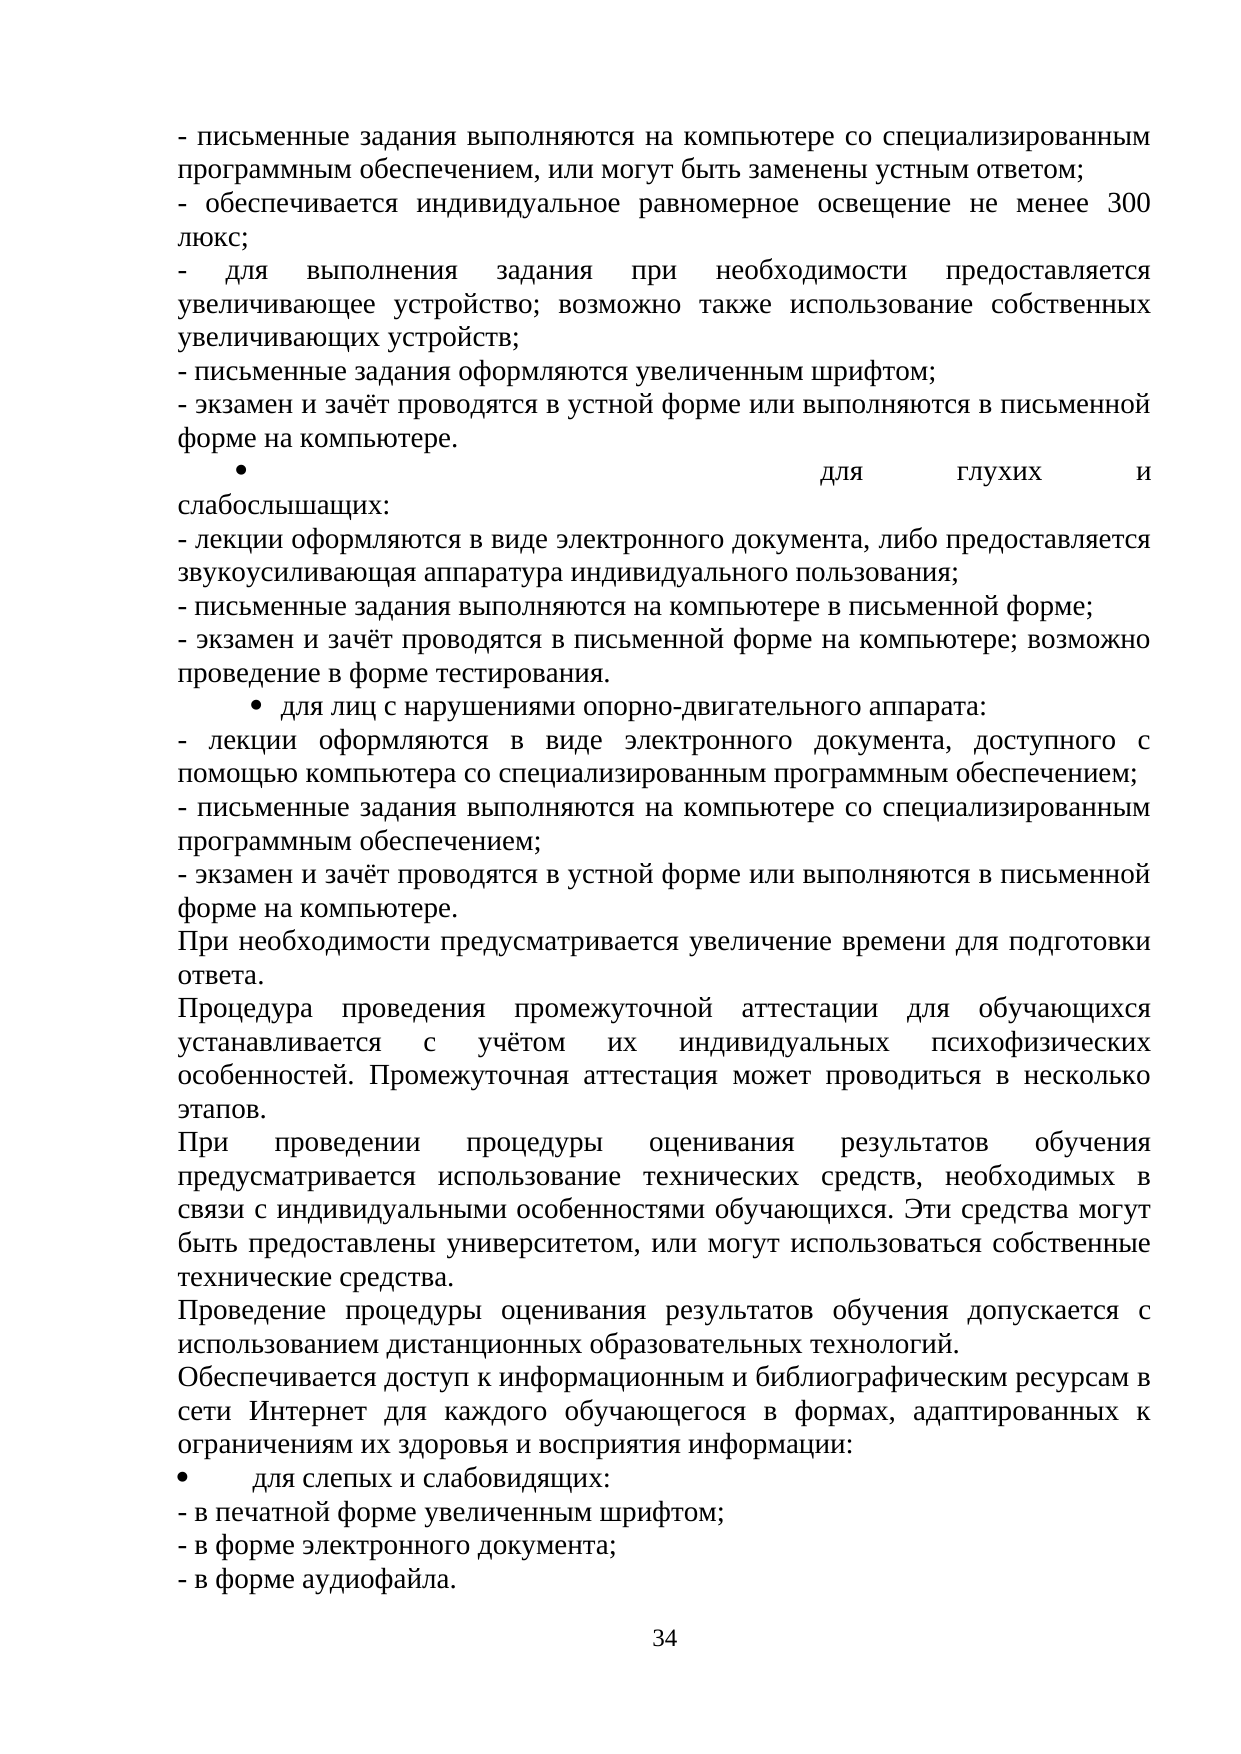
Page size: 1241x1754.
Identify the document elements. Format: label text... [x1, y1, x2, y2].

text Процедура проведения промежуточной аттестации для обучающихся устанавливается с учётом их индивидуальных психофизических особенностей. Промежуточная аттестация может проводиться в несколько этапов. [177, 990, 1152, 1124]
list для слепых и слабовидящих: [177, 1460, 1152, 1494]
text - экзамен и зачёт проводятся в устной форме или выполняются в письменной форме на компьютере. [177, 386, 1152, 453]
text - обеспечивается индивидуальное равномерное освещение не менее 300 люкс; [177, 185, 1152, 252]
text - экзамен и зачёт проводятся в письменной форме на компьютере; возможно проведение в форме тестирования. [177, 621, 1152, 688]
text - экзамен и зачёт проводятся в устной форме или выполняются в письменной форме на компьютере. [177, 856, 1152, 923]
text - письменные задания выполняются на компьютере в письменной форме; [177, 588, 1152, 621]
text - письменные задания выполняются на компьютере со специализированным программным обеспечением, или могут быть заменены устным ответом; [177, 118, 1152, 185]
text При проведении процедуры оценивания результатов обучения предусматривается использование технических средств, необходимых в связи с индивидуальными особенностями обучающихся. Эти средства могут быть предоставлены университетом, или могут использоваться собственные технические средства. [177, 1124, 1152, 1292]
text - письменные задания выполняются на компьютере со специализированным программным обеспечением; [177, 789, 1152, 856]
list для глухих и слабослышащих: [177, 453, 1152, 521]
text - в печатной форме увеличенным шрифтом; [177, 1494, 1152, 1527]
text - лекции оформляются в виде электронного документа, доступного с помощью компьютера со специализированным программным обеспечением; [177, 722, 1152, 789]
text - лекции оформляются в виде электронного документа, либо предоставляется звукоусиливающая аппаратура индивидуального пользования; [177, 521, 1152, 588]
text - письменные задания оформляются увеличенным шрифтом; [177, 353, 1152, 386]
text При необходимости предусматривается увеличение времени для подготовки ответа. [177, 923, 1152, 990]
text - для выполнения задания при необходимости предоставляется увеличивающее устройство; возможно также использование собственных увеличивающих устройств; [177, 252, 1152, 353]
text Проведение процедуры оценивания результатов обучения допускается с использованием дистанционных образовательных технологий. [177, 1292, 1152, 1359]
text - в форме аудиофайла. [177, 1561, 1152, 1594]
list для лиц с нарушениями опорно-двигательного аппарата: [177, 688, 1152, 722]
text - в форме электронного документа; [177, 1527, 1152, 1561]
text Обеспечивается доступ к информационным и библиографическим ресурсам в сети Интернет для каждого обучающегося в формах, адаптированных к ограничениям их здоровья и восприятия информации: [177, 1359, 1152, 1460]
